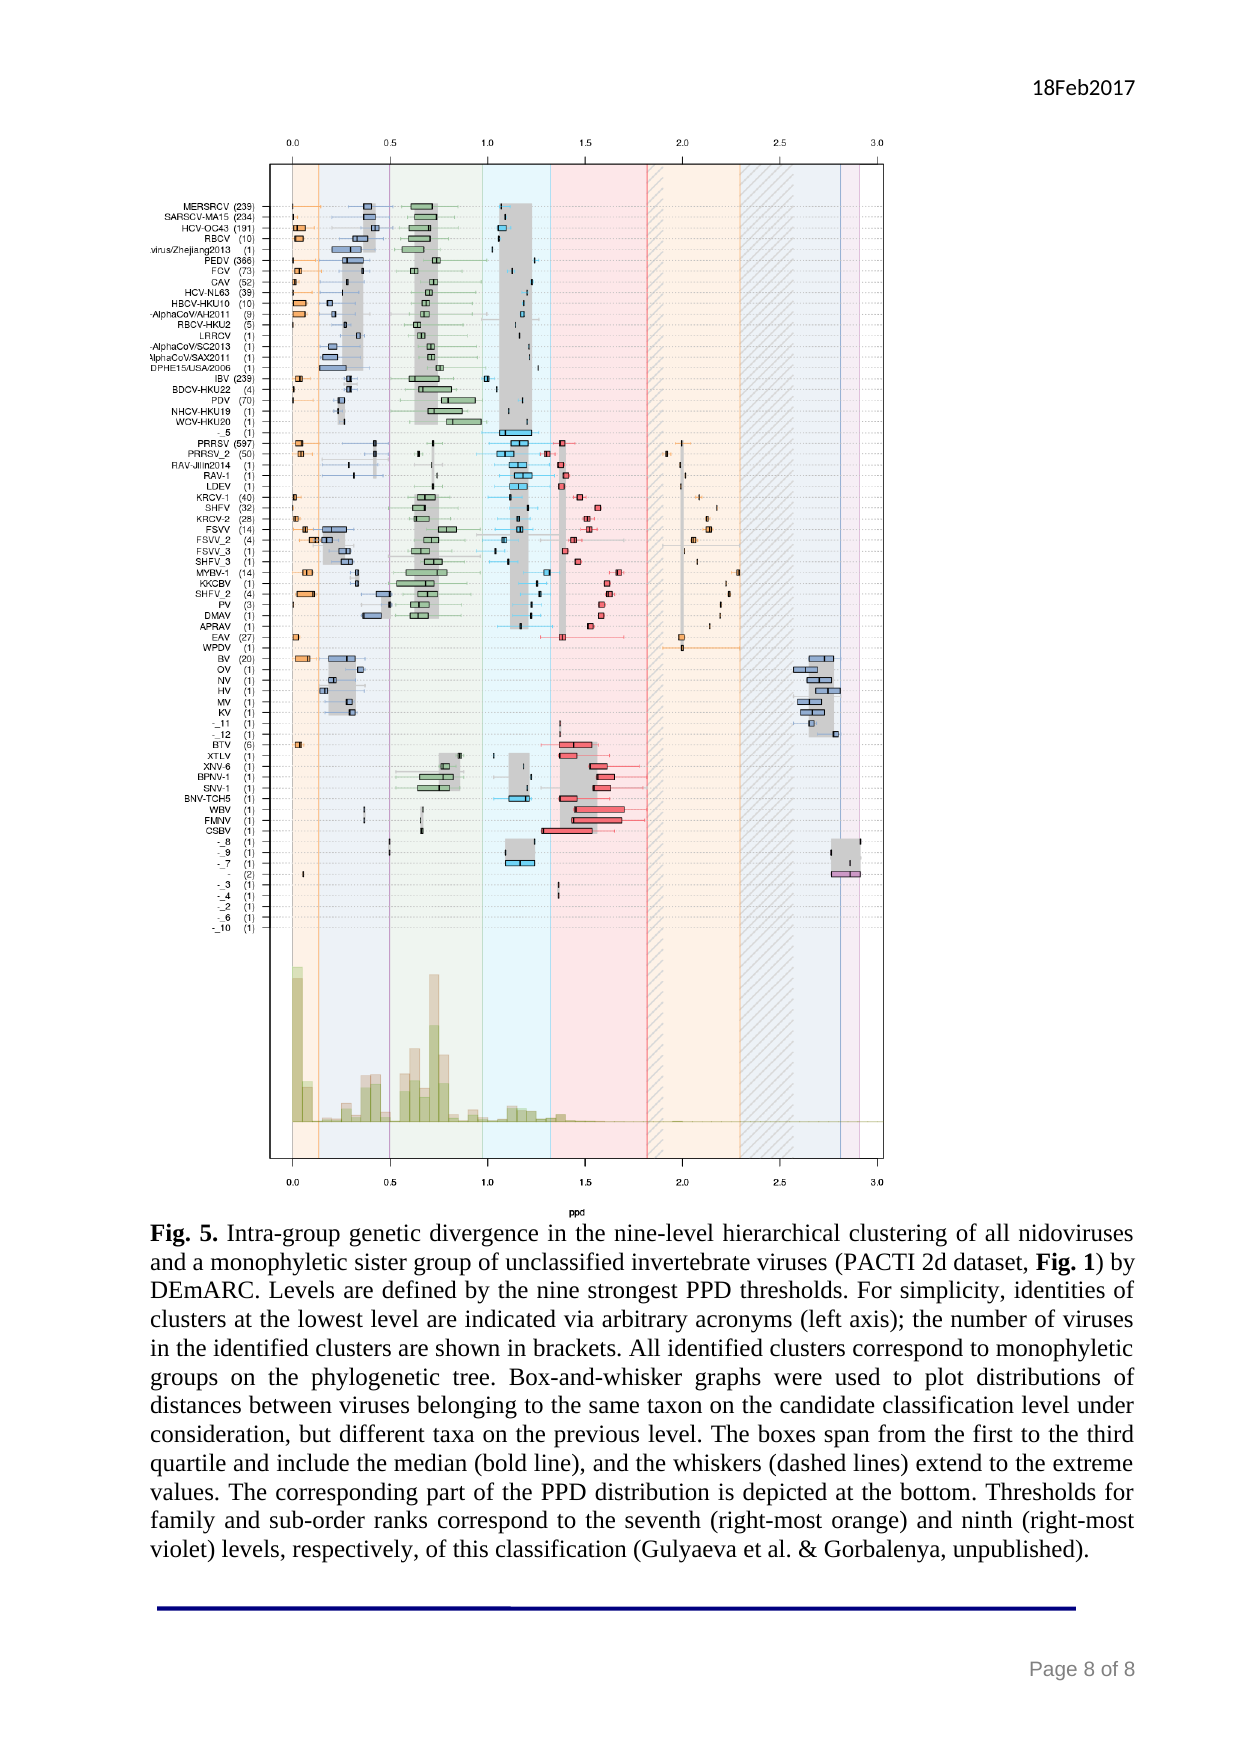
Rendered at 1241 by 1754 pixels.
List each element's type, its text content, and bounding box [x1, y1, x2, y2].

text Fig. 5. Intra-group genetic divergence in the nine-level hierarchical clustering of all nidoviruses and a monophyletic sister group of unclassified invertebrate viruses (PACTI 2d dataset, Fig. 1) by DEmARC. Levels are defined by the nine strongest PPD thresholds. For simplicity, identities of clusters at the lowest level are indicated via arbitrary acronyms (left axis); the number of viruses in the identified clusters are shown in brackets. All identified clusters correspond to monophyletic groups on the phylogenetic tree. Box-and-whisker graphs were used to plot distributions of distances between viruses belonging to the same taxon on the candidate classification level under consideration, but different taxa on the previous level. The boxes span from the first to the third quartile and include the median (bold line), and the whiskers (dashed lines) extend to the extreme values. The corresponding part of the PPD distribution is depicted at the bottom. Thresholds for family and sub-order ranks correspond to the seventh (right-most orange) and ninth (right-most violet) levels, respectively, of this classification (Gulyaeva et al. & Gorbalenya, unpublished). [150, 1218, 1135, 1563]
picture [150, 135, 898, 1218]
